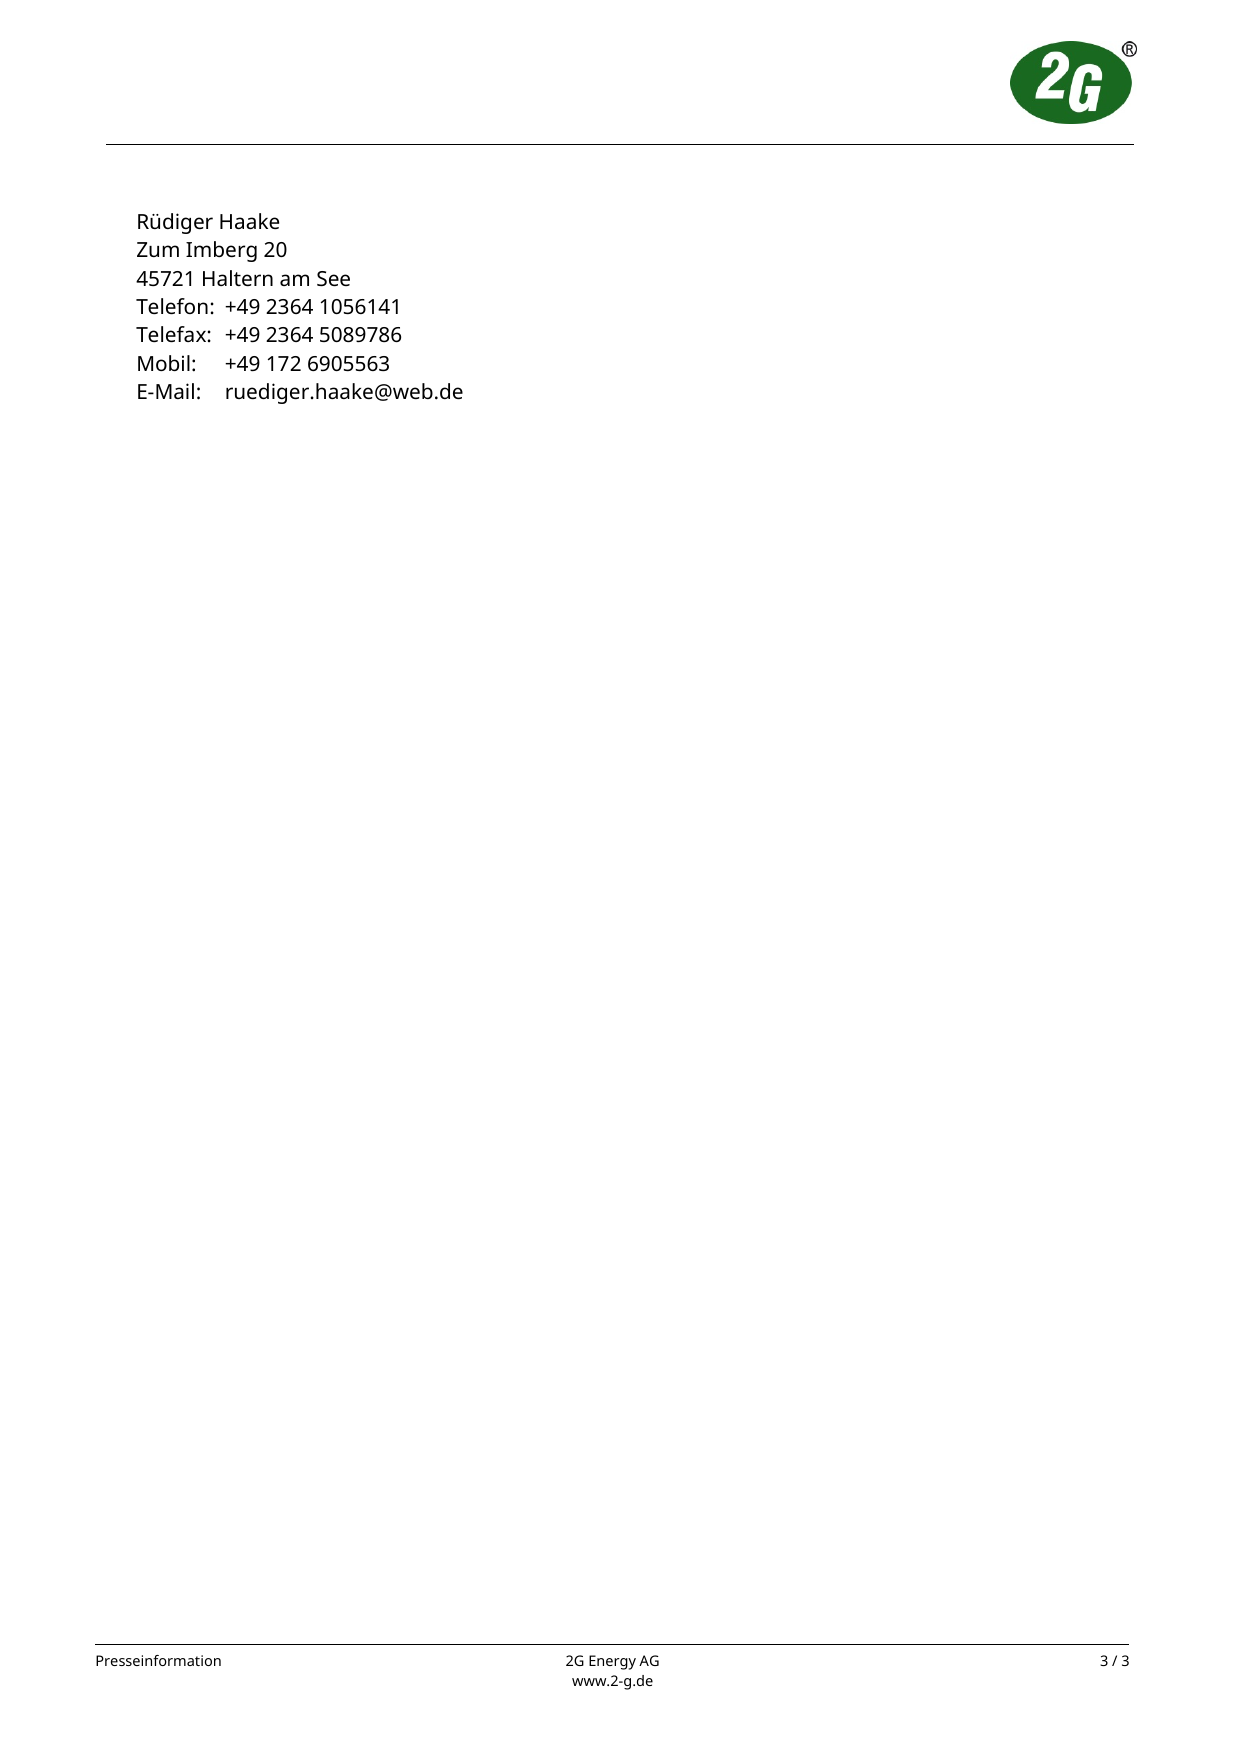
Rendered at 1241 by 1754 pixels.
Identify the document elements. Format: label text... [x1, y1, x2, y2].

picture [1010, 41, 1137, 124]
text Rüdiger Haake Zum Imberg 20 45721 Haltern am See Telefon: +49 2364 1056141 Telefax: +49 2364 5089786 Mobil: +49 172 6905563 E-Mail: ruediger.haake@web.de [136, 207, 583, 406]
